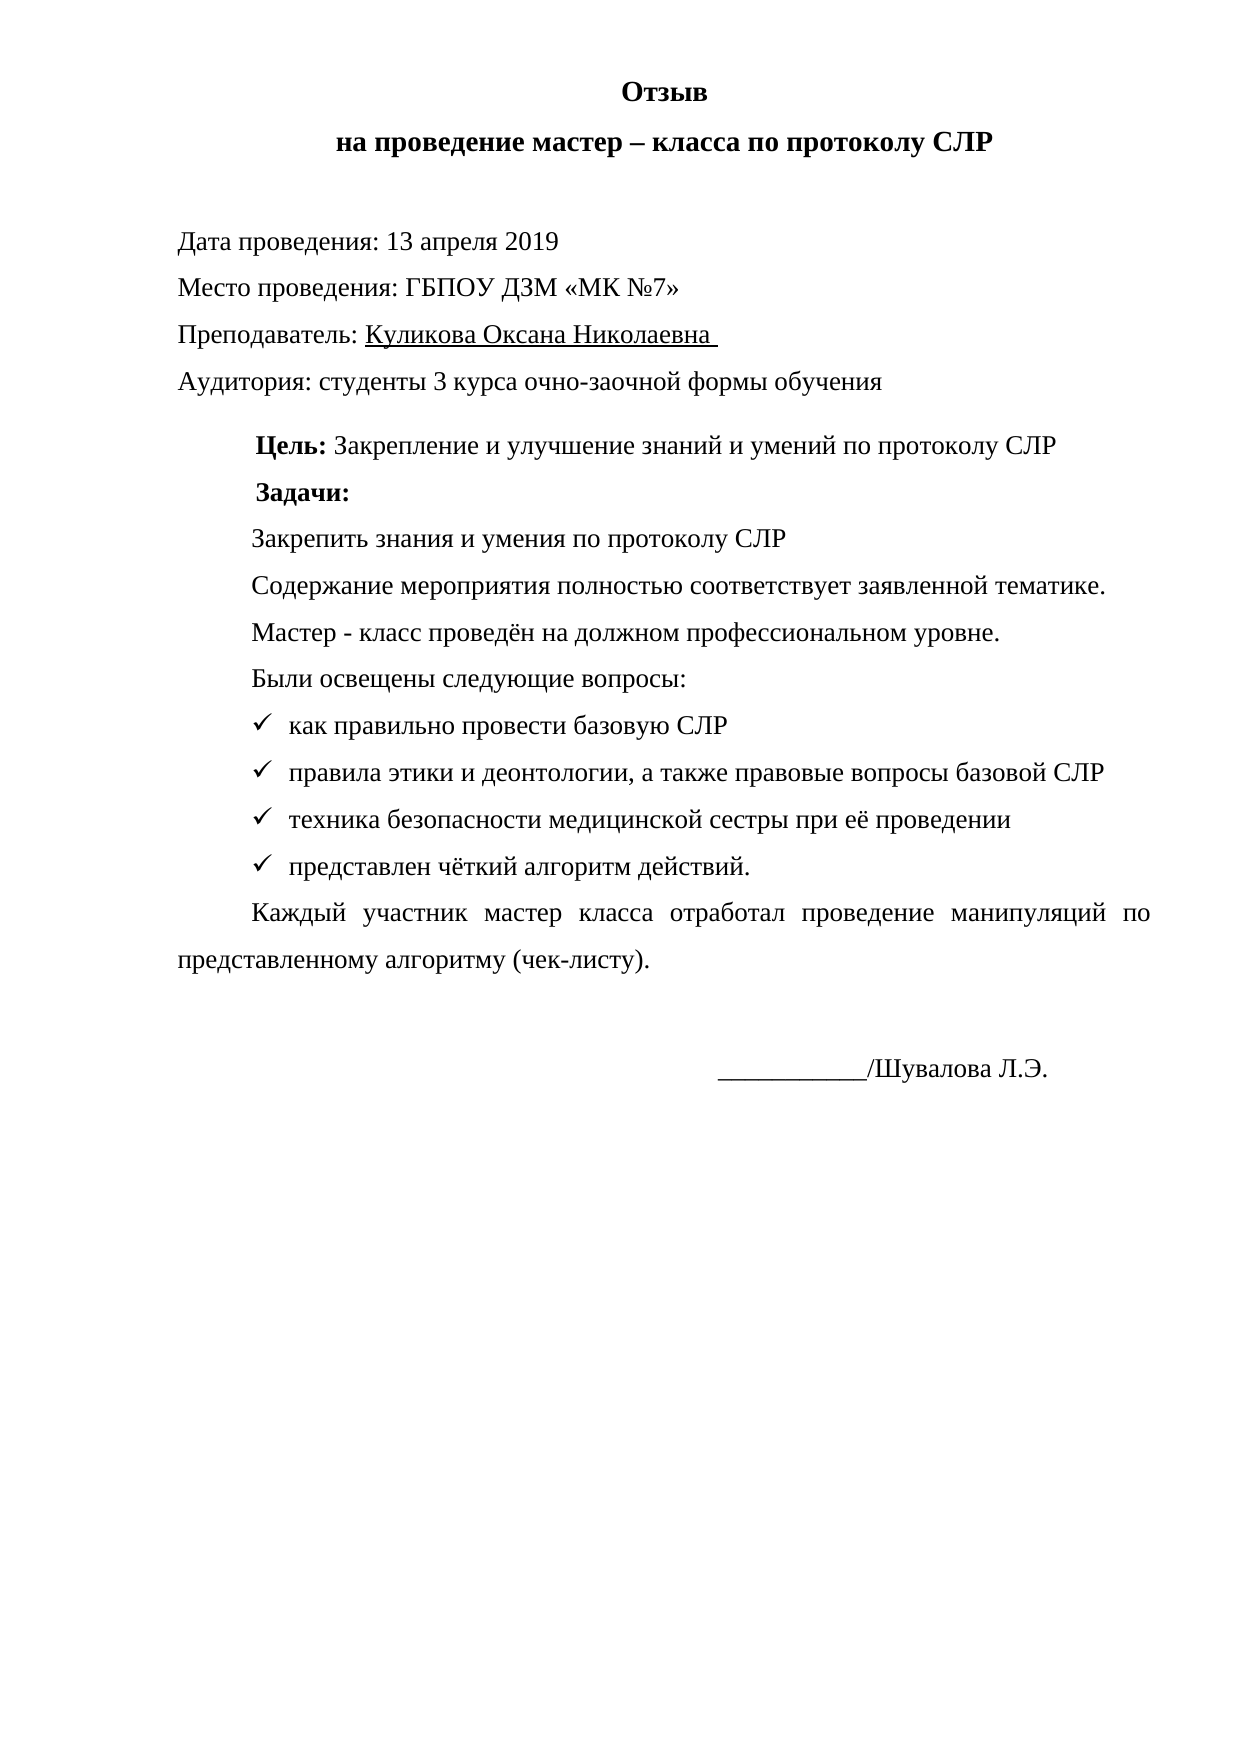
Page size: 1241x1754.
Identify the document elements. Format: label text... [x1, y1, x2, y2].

text Аудитория: студенты 3 курса очно-заочной формы обучения [177, 365, 1152, 396]
text Каждый участник мастер класса отработал проведение манипуляций по представленному алгоритму (чек-листу). [177, 896, 1152, 974]
text на проведение мастер – класса по протоколу СЛР [177, 124, 1152, 158]
list представлен чёткий алгоритм действий. [251, 849, 1152, 881]
text Дата проведения: 13 апреля 2019 [177, 225, 1152, 256]
text Задачи: [177, 476, 1152, 507]
text Мастер - класс проведён на должном профессиональном уровне. [177, 616, 1152, 647]
text Были освещены следующие вопросы: [177, 662, 1152, 693]
text Преподаватель: Куликова Оксана Николаевна [177, 318, 1152, 349]
list правила этики и деонтологии, а также правовые вопросы базовой СЛР [251, 756, 1152, 787]
text ___________/Шувалова Л.Э. [177, 1052, 1152, 1083]
text Закрепить знания и умения по протоколу СЛР [251, 522, 1152, 553]
text Отзыв [177, 74, 1152, 107]
list как правильно провести базовую СЛР [251, 709, 1152, 740]
text Содержание мероприятия полностью соответствует заявленной тематике. [177, 569, 1152, 600]
list техника безопасности медицинской сестры при её проведении [251, 803, 1152, 834]
text Цель: Закрепление и улучшение знаний и умений по протоколу СЛР [177, 429, 1152, 460]
text Место проведения: ГБПОУ ДЗМ «МК №7» [177, 271, 1152, 303]
